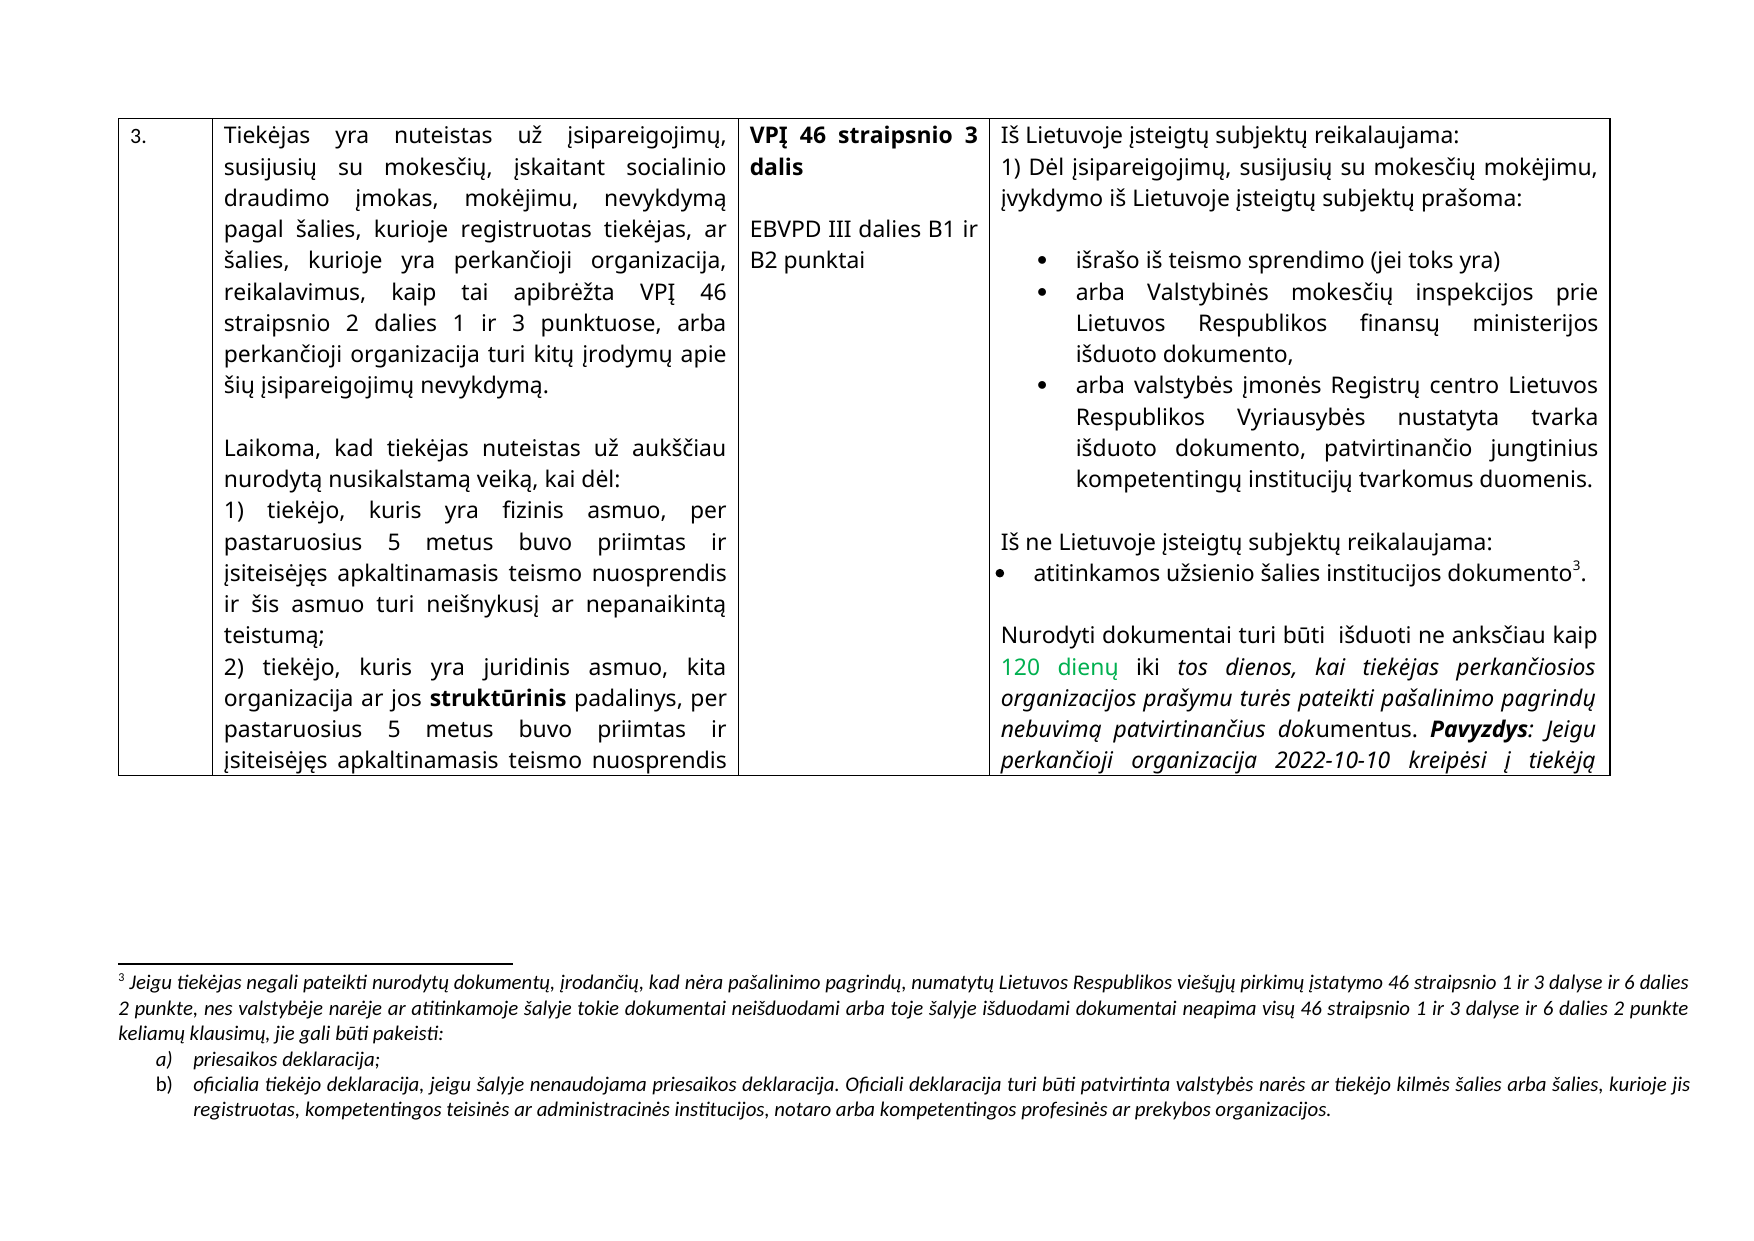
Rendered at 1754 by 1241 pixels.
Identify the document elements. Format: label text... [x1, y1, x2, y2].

table_cell VPĮ 46 straipsnio 3 dalis EBVPD III dalies B1 ir B2 punktai [739, 119, 989, 775]
table_cell Iš Lietuvoje įsteigtų subjektų reikalaujama: 1) Dėl įsipareigojimų, susijusių su mokesčių mokėjimu, įvykdymo iš Lietuvoje įsteigtų subjektų prašoma: išrašo iš teismo sprendimo (jei toks yra) arba Valstybinės mokesčių inspekcijos prie Lietuvos Respublikos finansų ministerijos išduoto dokumento, arba valstybės įmonės Registrų centro Lietuvos Respublikos Vyriausybės nustatyta tvarka išduoto dokumento, patvirtinančio jungtinius kompetentingų institucijų tvarkomus duomenis. Iš ne Lietuvoje įsteigtų subjektų reikalaujama: atitinkamos užsienio šalies institucijos dokumento. Nurodyti dokumentai turi būti išduoti ne anksčiau kaip 120 dienų iki tos dienos, kai tiekėjas perkančiosios organizacijos prašymu turės pateikti pašalinimo pagrindų nebuvimą patvirtinančius dokumentus. Pavyzdys: Jeigu perkančioji organizacija 2022-10-10 kreipėsi į tiekėją prašydama iki 2022-10-14 pateikti įrodančius dokumentus, jie turi būti išduoti ne anksčiau kaip 120 dienų, jas skaičiuojant atgal nuo 2022-10-14. Jei dokumentas išduotas anksčiau, tačiau jame nurodytas galiojimo terminas ilgesnis nei pašalinimo pagrindų nebuvimą patvirtinančių dokumentų pagal EBVPD galutinis pateikimo terminas, toks dokumentas jo galiojimo laikotarpiu yra priimtinas. 2) Dėl įsipareigojimų, susijusių su socialinio draudimo įmokų mokėjimu, įvykdymo iš Lietuvoje įsteigtų subjektų prašoma: 2.1) Jeigu tiekėjas yra juridinis asmuo, registruotas Lietuvos Respublikoje, iš jo nereikalaujama pateikti jokių šį reikalavimą įrodančių dokumentų. Perkančioji organizacija savarankiškai patikrina duomenis nacionalinėje duomenų bazėje, adresu http://draudejai.sodra.lt/draudeju_viesi_duomenys/. Jeigu dėl Valstybinio socialinio draudimo fondo valdybos (toliau – „Sodra“) informacinės sistemos techninių trikdžių Perkančioji organizacija neturės galimybės patikrinti neatlygintinai prieinamų duomenų apie tiekėją (juridinį asmenį), jis turės teisę prašyti tiekėjo (juridinio asmens) pateikti išrašą iš teismo sprendimo (jei toks yra) arba „Sodros“ nustatyta tvarka išduotą dokumentą, patvirtinantį atitiktį šiam reikalavimui. Tiekėjas taip pat gali pateikti valstybės įmonės Registrų centro Lietuvos Respublikos Vyriausybės nustatyta tvarka išduotą dokumentą, patvirtinantį jungtinius kompetentingų institucijų tvarkomus duomenis. 2.2) Jeigu tiekėjas yra fizinis asmuo, registruotas Lietuvos Respublikoje, jis pateikia išrašą iš teismo sprendimo (jei toks yra) arba „Sodros“ išduotą dokumentą, arba valstybės įmonės Registrų centras Lietuvos Respublikos Vyriausybės nustatyta tvarka išduotą dokumentą, patvirtinantį jungtinius kompetentingų institucijų tvarkomus duomenis. Iš ne Lietuvoje įsteigtų subjektų reikalaujama: atitinkamos užsienio šalies kompetentingos institucijos dokumento. Nurodyti dokumentai turi būti išduoti ne anksčiau kaip 120 dienų iki tos dienos, kai tiekėjas perkančiosios organizacijos prašymu turės pateikti pašalinimo pagrindų nebuvimą patvirtinančius dokumentus. Pavyzdys: Jeigu perkančioji organizacija 2022-10-10 kreipėsi į tiekėją prašydama iki 2022-10-14 pateikti įrodančius dokumentus, jie turi būti išduoti ne anksčiau kaip 120 dienų, jas skaičiuojant atgal nuo 2022-10-14. Jei dokumentas išduotas anksčiau, tačiau jame nurodytas galiojimo terminas ilgesnis nei pašalinimo pagrindų nebuvimą patvirtinančių dokumentų pagal EBVPD galutinis pateikimo terminas, toks dokumentas jo galiojimo laikotarpiu yra priimtinas. PASTABA Pažymų, patvirtinančių VPĮ 46 straipsnyje nurodytų tiekėjo pašalinimo pagrindų nebuvimą, pateikti nereikalaujama. Jų perkantysis subjektas reikalaus tik turėdamas pagrįstų abejonių dėl tiekėjo patikimumo. [990, 119, 1609, 775]
table_cell [119, 119, 212, 775]
table_cell Tiekėjas yra nuteistas už įsipareigojimų, susijusių su mokesčių, įskaitant socialinio draudimo įmokas, mokėjimu, nevykdymą pagal šalies, kurioje registruotas tiekėjas, ar šalies, kurioje yra perkančioji organizacija, reikalavimus, kaip tai apibrėžta VPĮ 46 straipsnio 2 dalies 1 ir 3 punktuose, arba perkančioji organizacija turi kitų įrodymų apie šių įsipareigojimų nevykdymą. Laikoma, kad tiekėjas nuteistas už aukščiau nurodytą nusikalstamą veiką, kai dėl: 1) tiekėjo, kuris yra fizinis asmuo, per pastaruosius 5 metus buvo priimtas ir įsiteisėjęs apkaltinamasis teismo nuosprendis ir šis asmuo turi neišnykusį ar nepanaikintą teistumą; 2) tiekėjo, kuris yra juridinis asmuo, kita organizacija ar jos struktūrinis padalinys, per pastaruosius 5 metus buvo priimtas ir įsiteisėjęs apkaltinamasis teismo nuosprendis arba VPĮ 46 straipsnio 3 dalies atveju – galutinis administracinis sprendimas, jeigu toks sprendimas priimamas pagal tiekėjo šalies teisės aktų reikalavimus. Tačiau ši nuostata netaikoma, jeigu: 1) tiekėjas yra įsipareigojęs sumokėti mokesčius, įskaitant socialinio draudimo įmokas ir dėl to laikomas jau įvykdžiusiu šioje dalyje nurodytus įsipareigojimus; 2) įsiskolinimo suma neviršija 50 Eur (penkiasdešimt eurų); 3) tiekėjas apie tikslią jo įsiskolinimo sumą informuotas tokiu metu, kad iki paraiškų ar pasiūlymų pateikimo termino pabaigos nespėjo sumokėti mokesčių, įskaitant socialinio draudimo įmokas, sudaryti mokestinės paskolos sutarties ar kito panašaus pobūdžio įpareigojančio susitarimo dėl jų sumokėjimo ar imtis kitų priemonių, kad atitiktų 1 punkto nuostatas. Tiekėjas šiuo pagrindu nepašalinamas iš pirkimo procedūros, jeigu, perkančiajai organizacijai reikalaujant pateikti aktualius dokumentus pagal VPĮ 50 straipsnio 6 dalį, jis įrodo, kad jau yra laikomas įvykdžiusiu įsipareigojimus, susijusius su mokesčių, įskaitant socialinio draudimo įmokas, mokėjimu. [213, 119, 738, 775]
